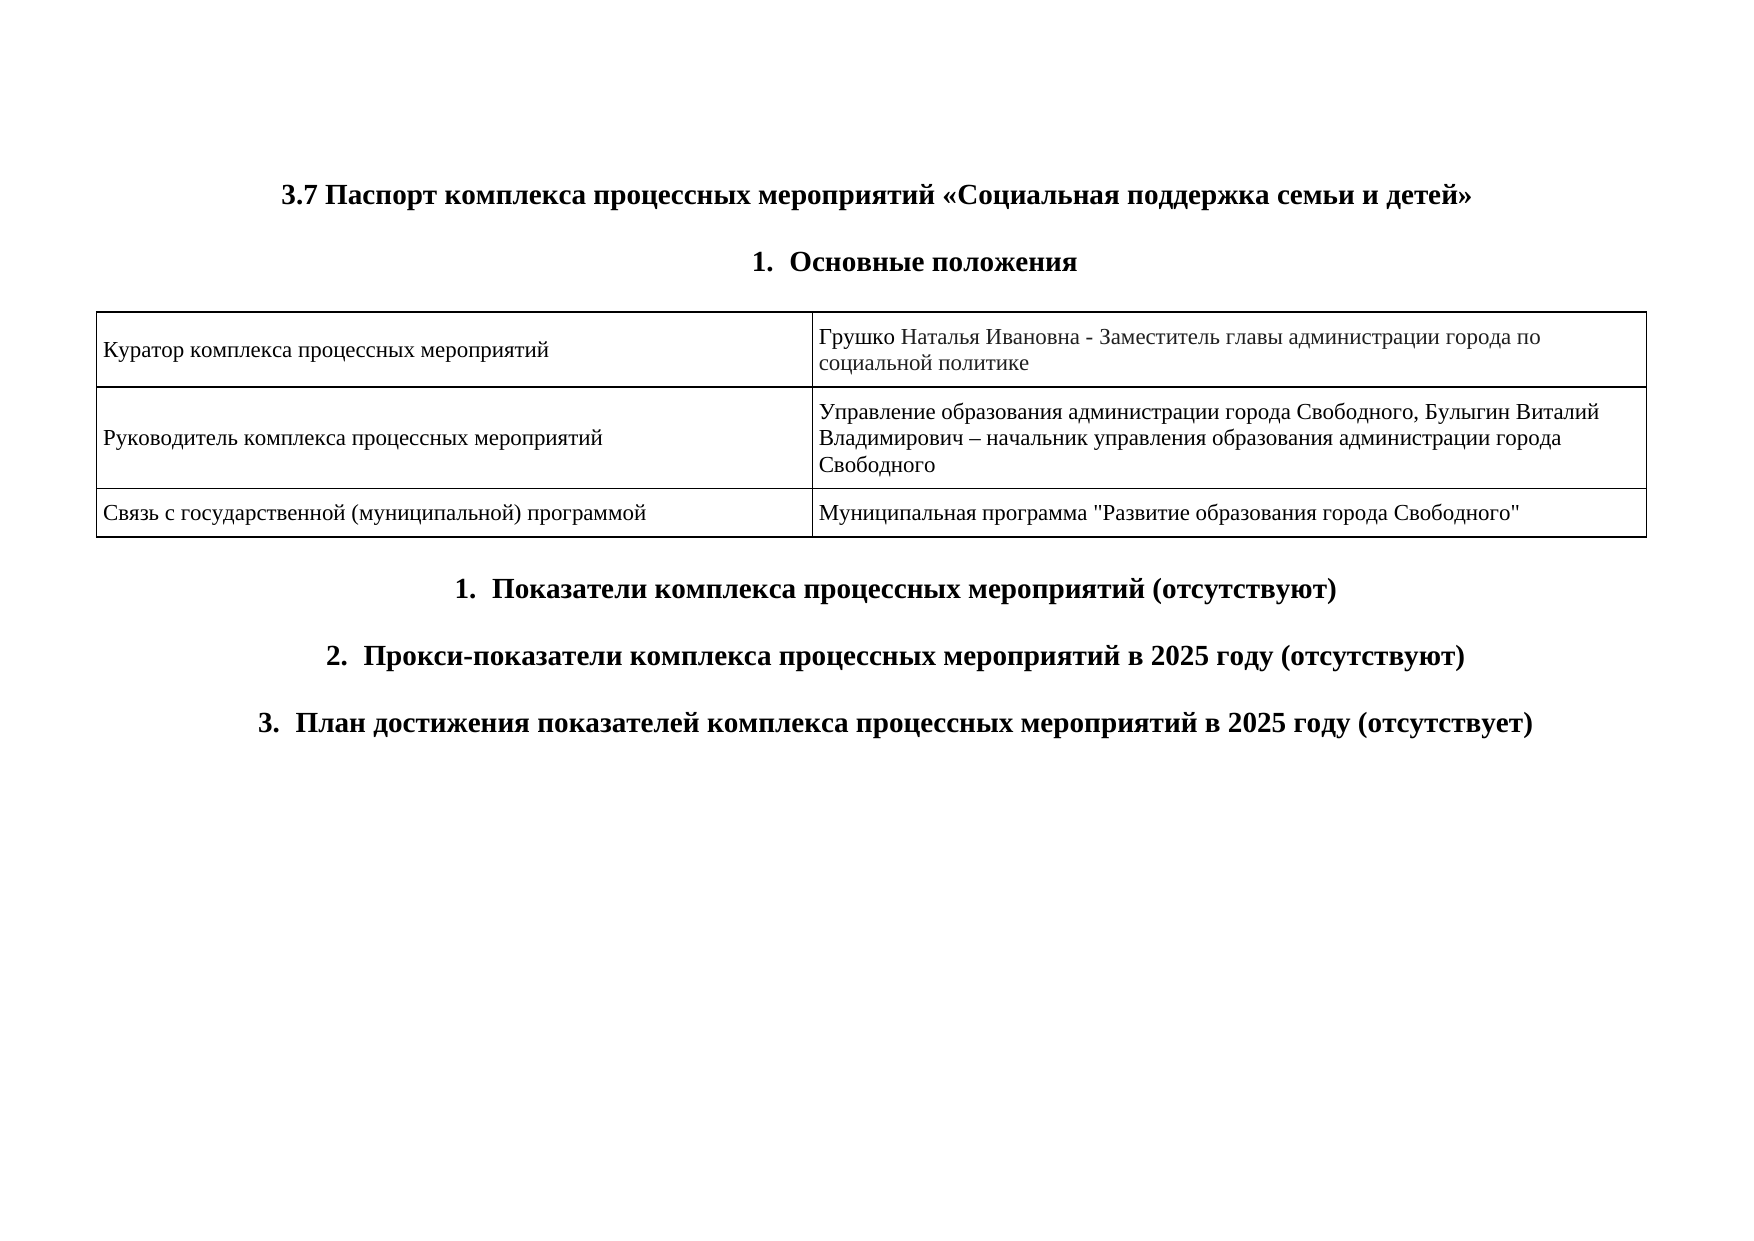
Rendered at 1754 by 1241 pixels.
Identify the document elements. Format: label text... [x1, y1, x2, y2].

table_cell Руководитель комплекса процессных мероприятий [97, 388, 812, 488]
table_header Грушко Наталья Ивановна - Заместитель главы администрации города по социальной политике [813, 313, 1646, 386]
table_cell Связь с государственной (муниципальной) программой [97, 489, 812, 536]
table_header Куратор комплекса процессных мероприятий [97, 313, 812, 386]
table_cell Управление образования администрации города Свободного, Булыгин Виталий Владимирович – начальник управления образования администрации города Свободного [813, 388, 1646, 488]
list Прокси-показатели комплекса процессных мероприятий в 2025 году (отсутствуют) [156, 638, 1636, 672]
list Основные положения [193, 244, 1636, 278]
list Показатели комплекса процессных мероприятий (отсутствуют) [156, 571, 1636, 604]
list План достижения показателей комплекса процессных мероприятий в 2025 году (отсутствует) [156, 705, 1636, 739]
text 3.7 Паспорт комплекса процессных мероприятий «Социальная поддержка семьи и детей» [118, 177, 1636, 211]
table_cell Муниципальная программа "Развитие образования города Свободного" [813, 489, 1646, 536]
